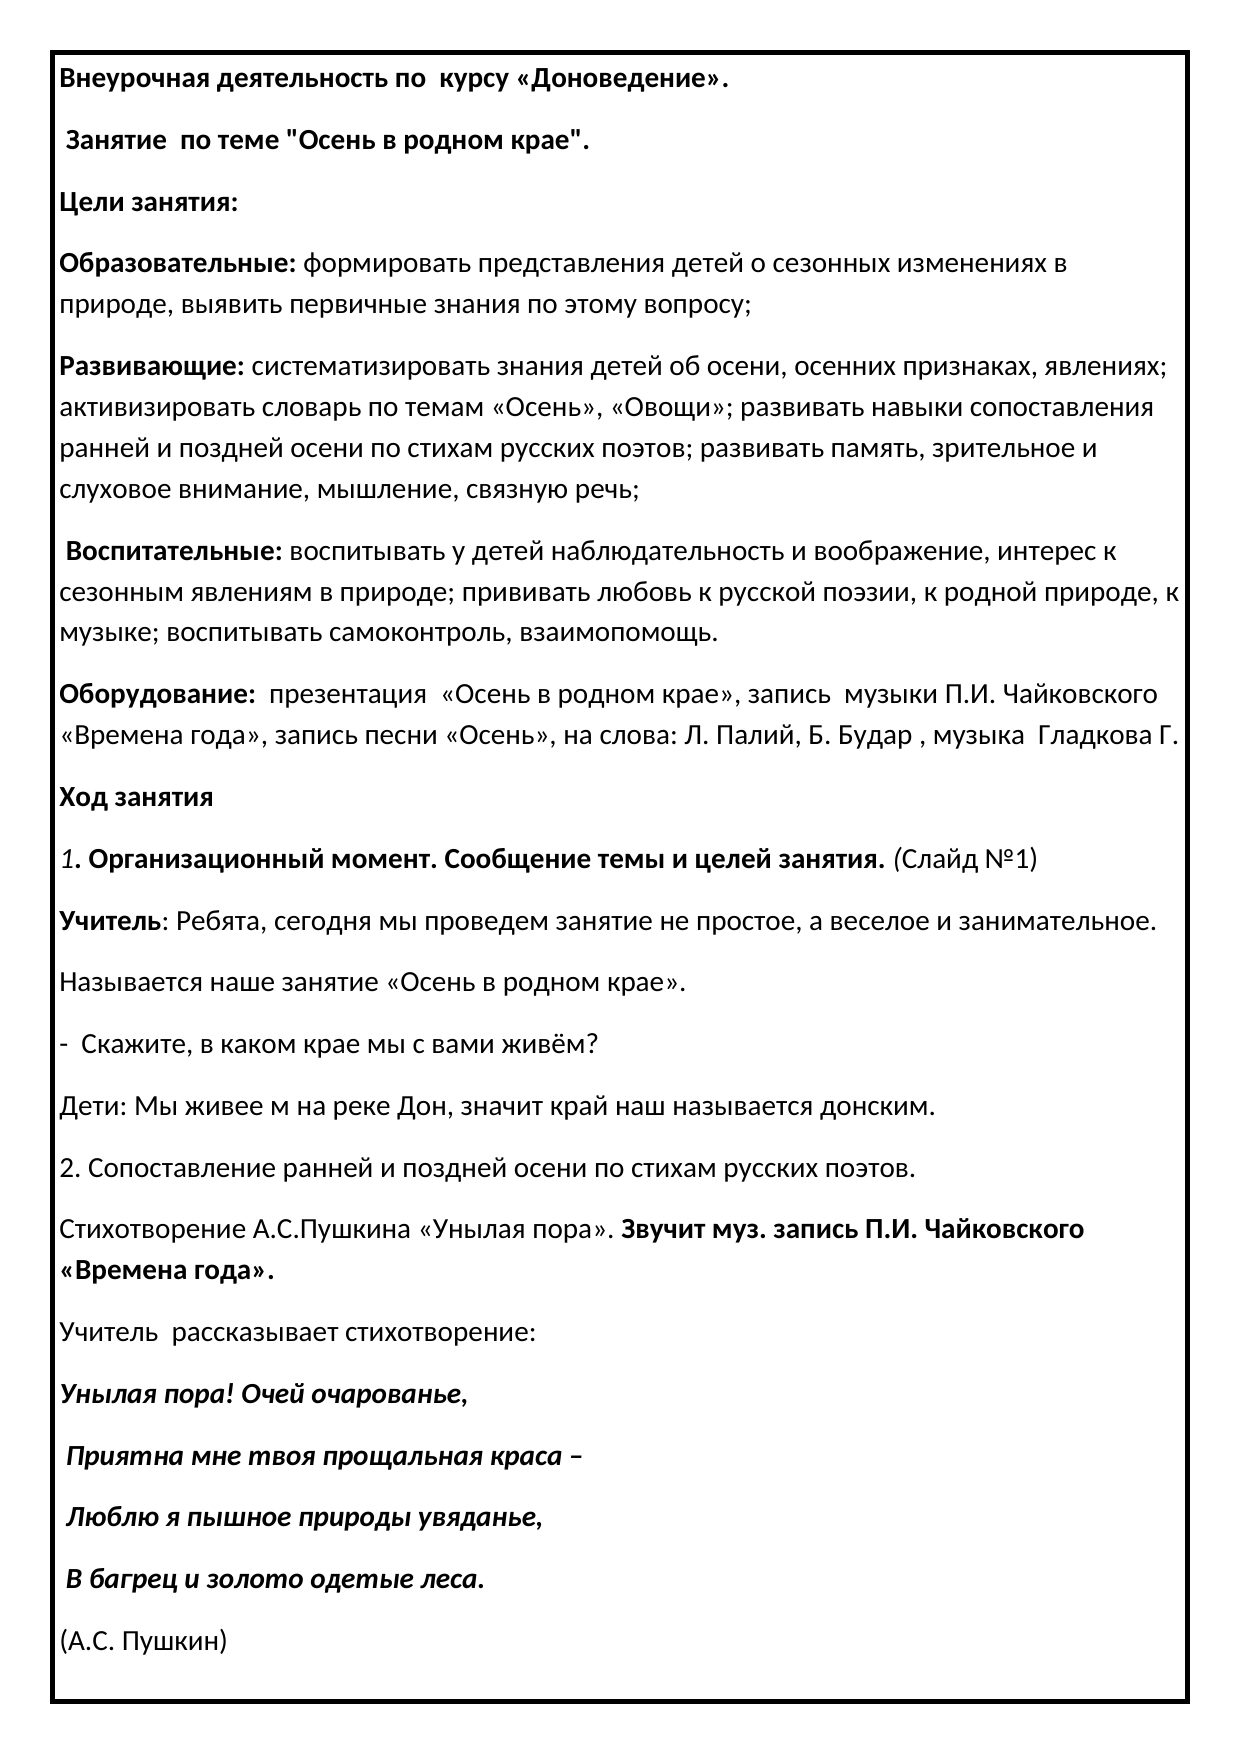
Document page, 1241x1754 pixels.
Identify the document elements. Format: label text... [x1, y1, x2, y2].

text Унылая пора! Очей очарованье, [59, 1375, 1181, 1411]
text - Скажите, в каком крае мы с вами живём? [59, 1025, 1181, 1061]
text Люблю я пышное природы увяданье, [59, 1498, 1181, 1534]
text Внеурочная деятельность по курсу «Доноведение». [59, 59, 1181, 95]
text Учитель рассказывает стихотворение: [59, 1313, 1181, 1349]
text Развивающие: систематизировать знания детей об осени, осенних признаках, явлениях; активизировать словарь по темам «Осень», «Овощи»; развивать навыки сопоставления ранней и поздней осени по стихам русских поэтов; развивать память, зрительное и слуховое внимание, мышление, связную речь; [59, 347, 1181, 506]
text Образовательные: формировать представления детей о сезонных изменениях в природе, выявить первичные знания по этому вопросу; [59, 244, 1181, 321]
text (А.С. Пушкин) [59, 1622, 1181, 1658]
text Дети: Мы живее м на реке Дон, значит край наш называется донским. [59, 1087, 1181, 1122]
text 2. Сопоставление ранней и поздней осени по стихам русских поэтов. [59, 1149, 1181, 1184]
text Оборудование: презентация «Осень в родном крае», запись музыки П.И. Чайковского «Времена года», запись песни «Осень», на слова: Л. Палий, Б. Будар , музыка Гладкова Г. [59, 675, 1181, 752]
text Приятна мне твоя прощальная краса – [59, 1437, 1181, 1472]
text Учитель: Ребята, сегодня мы проведем занятие не простое, а веселое и занимательное. [59, 902, 1181, 937]
text Занятие по теме "Осень в родном крае". [59, 121, 1181, 156]
text Стихотворение А.С.Пушкина «Унылая пора». Звучит муз. запись П.И. Чайковского «Времена года». [59, 1210, 1181, 1287]
text Ход занятия [59, 778, 1181, 814]
text Цели занятия: [59, 183, 1181, 218]
text В багрец и золото одетые леса. [59, 1560, 1181, 1596]
text 1. Организационный момент. Сообщение темы и целей занятия. (Слайд №1) [59, 840, 1181, 875]
text Воспитательные: воспитывать у детей наблюдательность и воображение, интерес к сезонным явлениям в природе; прививать любовь к русской поэзии, к родной природе, к музыке; воспитывать самоконтроль, взаимопомощь. [59, 532, 1181, 649]
text Называется наше занятие «Осень в родном крае». [59, 963, 1181, 999]
